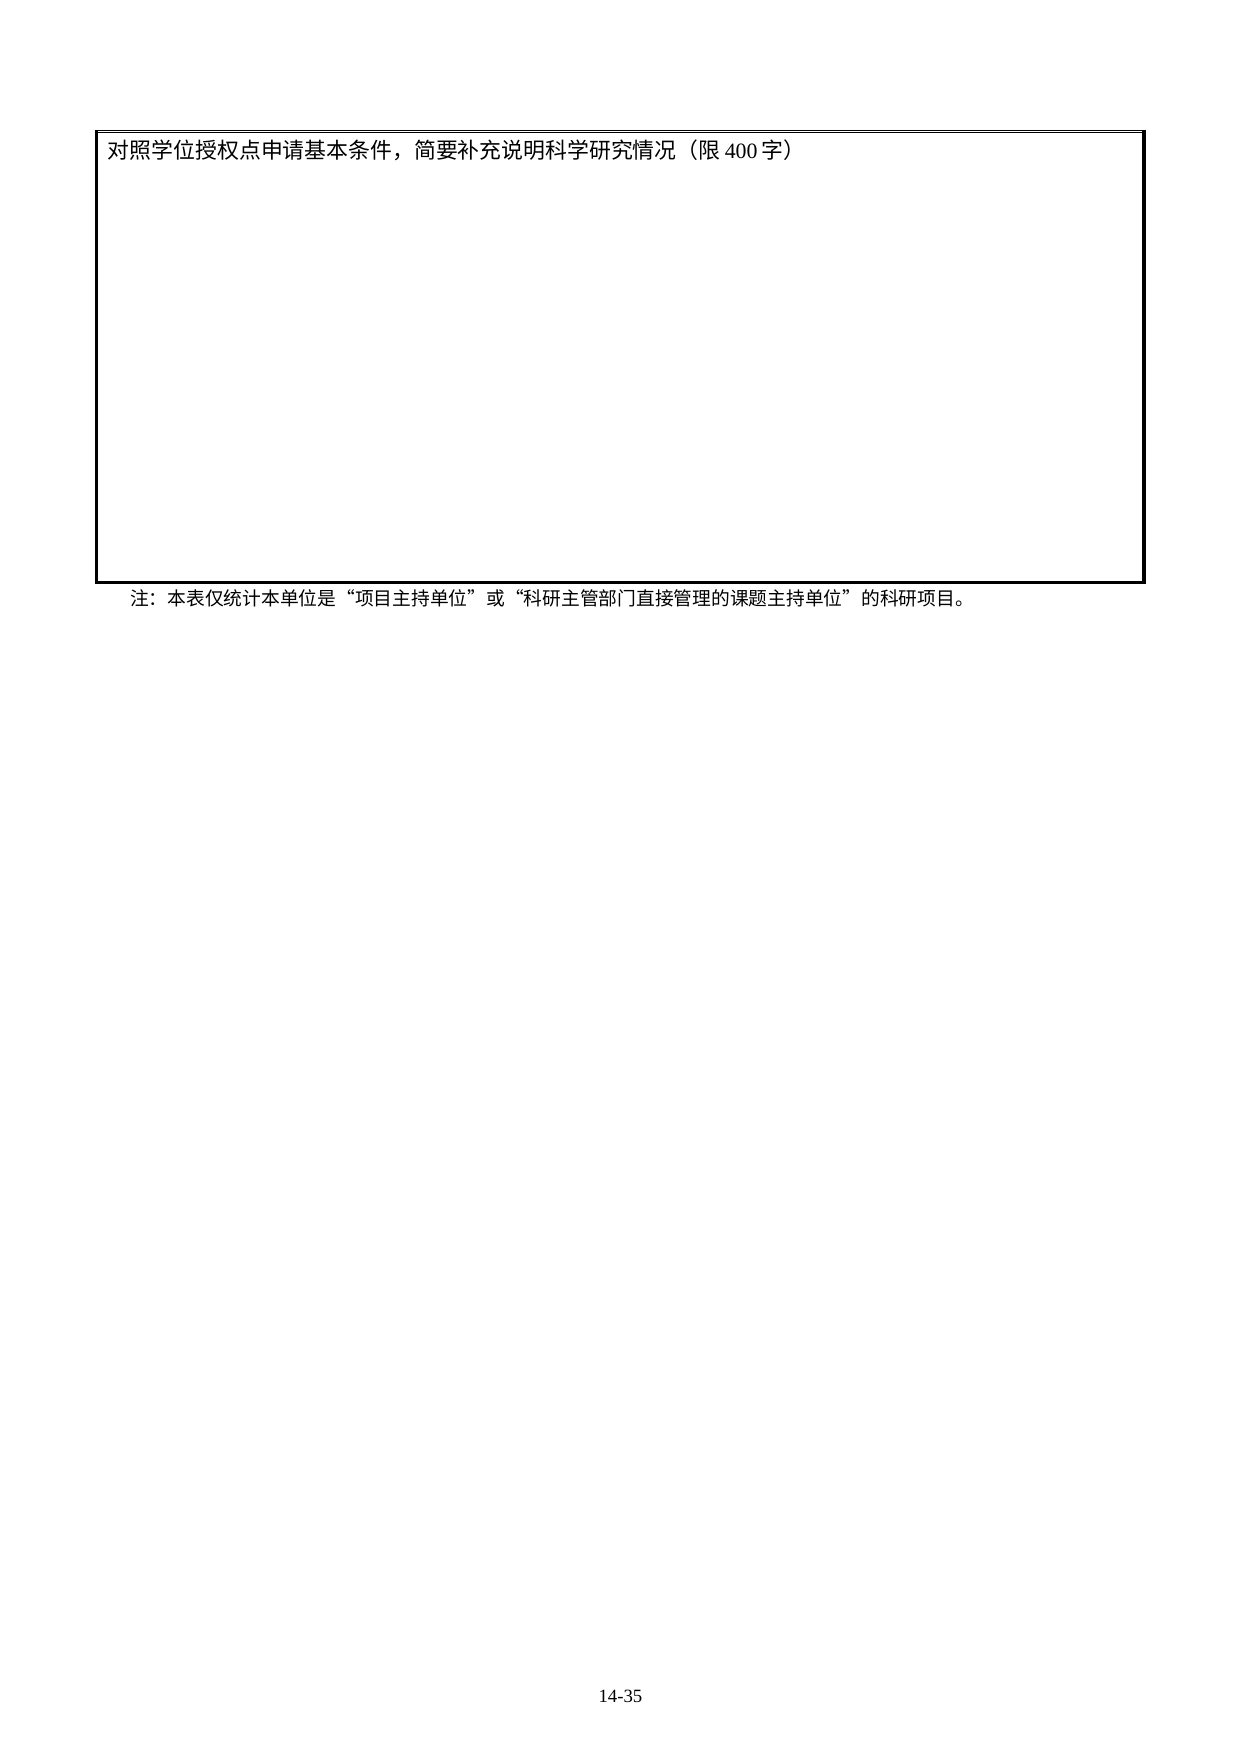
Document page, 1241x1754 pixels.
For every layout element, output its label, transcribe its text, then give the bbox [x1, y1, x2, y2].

text 注：本表仅统计本单位是“项目主持单位”或“科研主管部门直接管理的课题主持单位”的科研项目。 [130, 584, 1110, 611]
table_cell 对照学位授权点申请基本条件，简要补充说明科学研究情况（限400字） [98, 133, 1142, 581]
